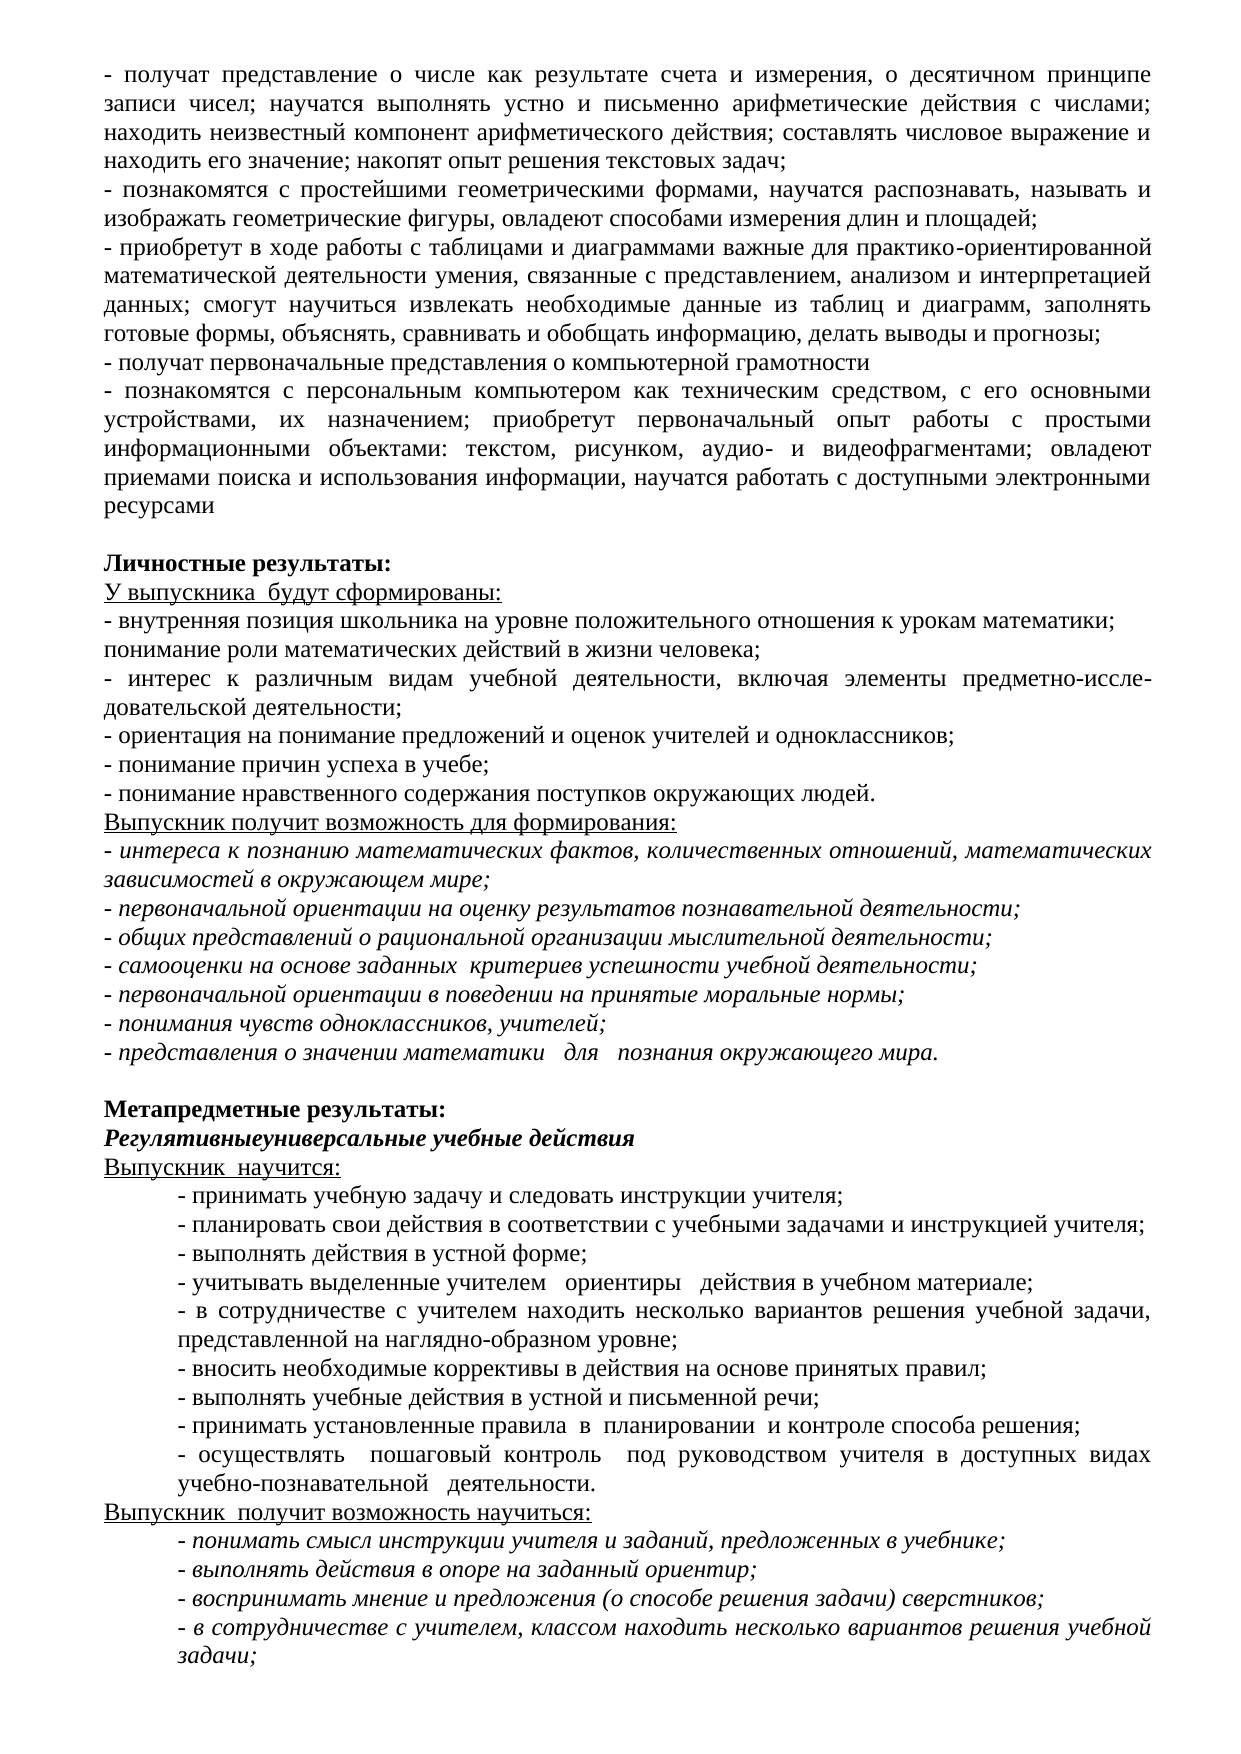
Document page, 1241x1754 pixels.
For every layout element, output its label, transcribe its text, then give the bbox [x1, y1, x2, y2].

text - приобретут в ходе работы с таблицами и диаграммами важные для практико-ориентированной математической деятельности умения, связанные с представлением, анализом и интерпретацией данных; смогут научиться извлекать необходимые данные из таблиц и диаграмм, заполнять готовые формы, объяснять, сравнивать и обобщать информацию, делать выводы и прогнозы; [103, 232, 1152, 347]
text - ориентация на понимание предложений и оценок учителей и одноклассников; [103, 720, 1152, 749]
text - понимания чувств одноклассников, учителей; [103, 1008, 1152, 1037]
text - общих представлений о рациональной организации мыслительной деятельности; [103, 922, 1152, 950]
text У выпускника будут сформированы: [103, 577, 1152, 605]
text - получат представление о числе как результате счета и измерения, о десятичном принципе записи чисел; научатся выполнять устно и письменно арифметические действия с числами; находить неизвестный компонент арифметического действия; составлять числовое выражение и находить его значение; накопят опыт решения текстовых задач; [103, 59, 1152, 174]
text - получат первоначальные представления о компьютерной грамотности [103, 347, 1152, 375]
text - первоначальной ориентации на оценку результатов познавательной деятельности; [103, 893, 1152, 922]
text - выполнять действия в устной форме; [177, 1238, 1152, 1267]
text - принимать установленные правила в планировании и контроле способа решения; [177, 1410, 1152, 1439]
text Личностные результаты: [103, 548, 1152, 577]
text Выпускник научится: [103, 1152, 1152, 1180]
text - понимать смысл инструкции учителя и заданий, предложенных в учебнике; [177, 1525, 1152, 1554]
text - учитывать выделенные учителем ориентиры действия в учебном материале; [177, 1267, 1152, 1295]
text - первоначальной ориентации в поведении на принятые моральные нормы; [103, 979, 1152, 1008]
text - в сотрудничестве с учителем находить несколько вариантов решения учебной задачи, представленной на наглядно-образном уровне; [177, 1295, 1152, 1353]
text - интерес к различным видам учебной деятельности, включая элементы предметно-исследовательской деятельности; [103, 663, 1152, 720]
text - осуществлять пошаговый контроль под руководством учителя в доступных видах учебно-познавательной деятельности. [177, 1439, 1152, 1497]
text - понимание нравственного содержания поступков окружающих людей. [103, 778, 1152, 807]
text понимание роли математических действий в жизни человека; [103, 634, 1152, 663]
text - планировать свои действия в соответствии с учебными задачами и инструкцией учителя; [177, 1209, 1152, 1238]
text - принимать учебную задачу и следовать инструкции учителя; [177, 1180, 1152, 1209]
text Метапредметные результаты: [103, 1094, 1152, 1123]
text - в сотрудничестве с учителем, классом находить несколько вариантов решения учебной задачи; [177, 1612, 1152, 1669]
text - представления о значении математики для познания окружающего мира. [103, 1037, 1152, 1065]
text - самооценки на основе заданных критериев успешности учебной деятельности; [103, 950, 1152, 979]
text Выпускник получит возможность для формирования: [103, 807, 1152, 835]
text - внутренняя позиция школьника на уровне положительного отношения к урокам математики; [103, 605, 1152, 634]
text Регулятивныеуниверсальные учебные действия [103, 1123, 1152, 1152]
text - выполнять учебные действия в устной и письменной речи; [177, 1382, 1152, 1410]
text - вносить необходимые коррективы в действия на основе принятых правил; [177, 1353, 1152, 1382]
text - выполнять действия в опоре на заданный ориентир; [177, 1554, 1152, 1583]
text - воспринимать мнение и предложения (о способе решения задачи) сверстников; [177, 1583, 1152, 1612]
text - познакомятся с простейшими геометрическими формами, научатся распознавать, называть и изображать геометрические фигуры, овладеют способами измерения длин и площадей; [103, 174, 1152, 232]
text - интереса к познанию математических фактов, количественных отношений, математических зависимостей в окружающем мире; [103, 835, 1152, 893]
text Выпускник получит возможность научиться: [103, 1497, 1152, 1525]
text - познакомятся с персональным компьютером как техническим средством, с его основными устройствами, их назначением; приобретут первоначальный опыт работы с простыми информационными объектами: текстом, рисунком, аудио- и видеофрагментами; овладеют приемами поиска и использования информации, научатся работать с доступными электронными ресурсами [103, 375, 1152, 519]
text - понимание причин успеха в учебе; [103, 749, 1152, 778]
